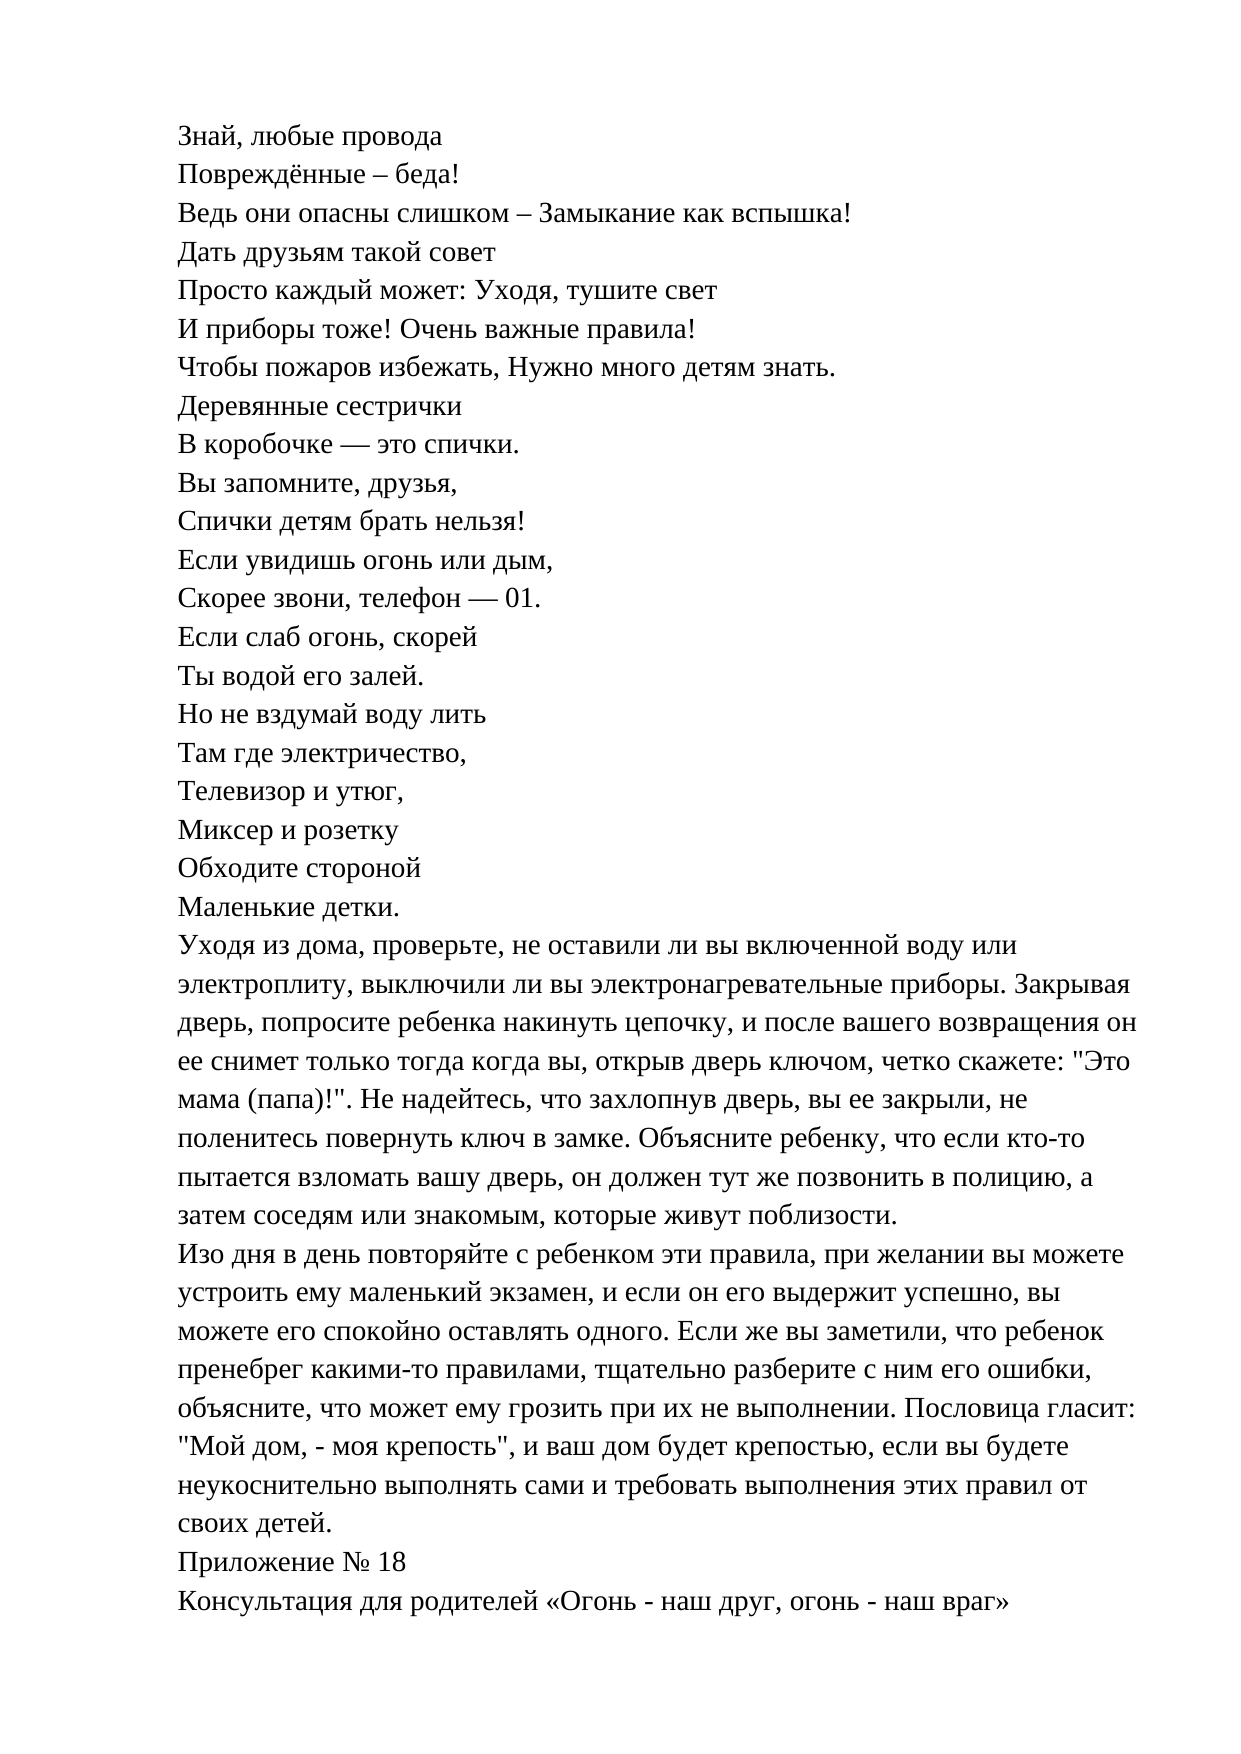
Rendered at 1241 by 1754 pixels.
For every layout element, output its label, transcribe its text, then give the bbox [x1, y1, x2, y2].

text Повреждённые – беда! [177, 157, 1152, 190]
text Если слаб огонь, скорей [177, 619, 1152, 653]
text Просто каждый может: Уходя, тушите свет [177, 272, 1152, 306]
text Изо дня в день повторяйте с ребенком эти правила, при желании вы можете устроить ему маленький экзамен, и если он его выдержит успешно, вы можете его спокойно оставлять одного. Если же вы заметили, что ребенок пренебрег какими-то правилами, тщательно разберите с ним его ошибки, объясните, что может ему грозить при их не выполнении. Пословица гласит: "Мой дом, - моя крепость", и ваш дом будет крепостью, если вы будете неукоснительно выполнять сами и требовать выполнения этих правил от своих детей. [177, 1236, 1152, 1539]
text Телевизор и утюг, [177, 773, 1152, 807]
text Чтобы пожаров избежать, Нужно много детям знать. [177, 349, 1152, 383]
text Спички детям брать нельзя! [177, 503, 1152, 537]
text Миксер и розетку [177, 812, 1152, 845]
text И приборы тоже! Очень важные правила! [177, 311, 1152, 344]
text В коробочке — это спички. [177, 426, 1152, 460]
text Если увидишь огонь или дым, [177, 542, 1152, 576]
text Дать друзьям такой совет [177, 234, 1152, 267]
text Ты водой его залей. [177, 658, 1152, 691]
text Вы запомните, друзья, [177, 465, 1152, 498]
text Обходите стороной [177, 850, 1152, 884]
text Ведь они опасны слишком – Замыкание как вспышка! [177, 195, 1152, 229]
text Маленькие детки. [177, 889, 1152, 922]
text Уходя из дома, проверьте, не оставили ли вы включенной воду или электроплиту, выключили ли вы электронагревательные приборы. Закрывая дверь, попросите ребенка накинуть цепочку, и после вашего возвращения он ее снимет только тогда когда вы, открыв дверь ключом, четко скажете: "Это мама (папа)!". Не надейтесь, что захлопнув дверь, вы ее закрыли, не поленитесь повернуть ключ в замке. Объясните ребенку, что если кто-то пытается взломать вашу дверь, он должен тут же позвонить в полицию, а затем соседям или знакомым, которые живут поблизости. [177, 927, 1152, 1231]
text Там где электричество, [177, 735, 1152, 768]
text Но не вздумай воду лить [177, 696, 1152, 730]
text Скорее звони, телефон — 01. [177, 581, 1152, 614]
text Приложение № 18 [177, 1544, 1152, 1578]
text Консультация для родителей «Огонь - наш друг, огонь - наш враг» [177, 1583, 1152, 1616]
text Деревянные сестрички [177, 388, 1152, 421]
text Знай, любые провода [177, 118, 1152, 152]
